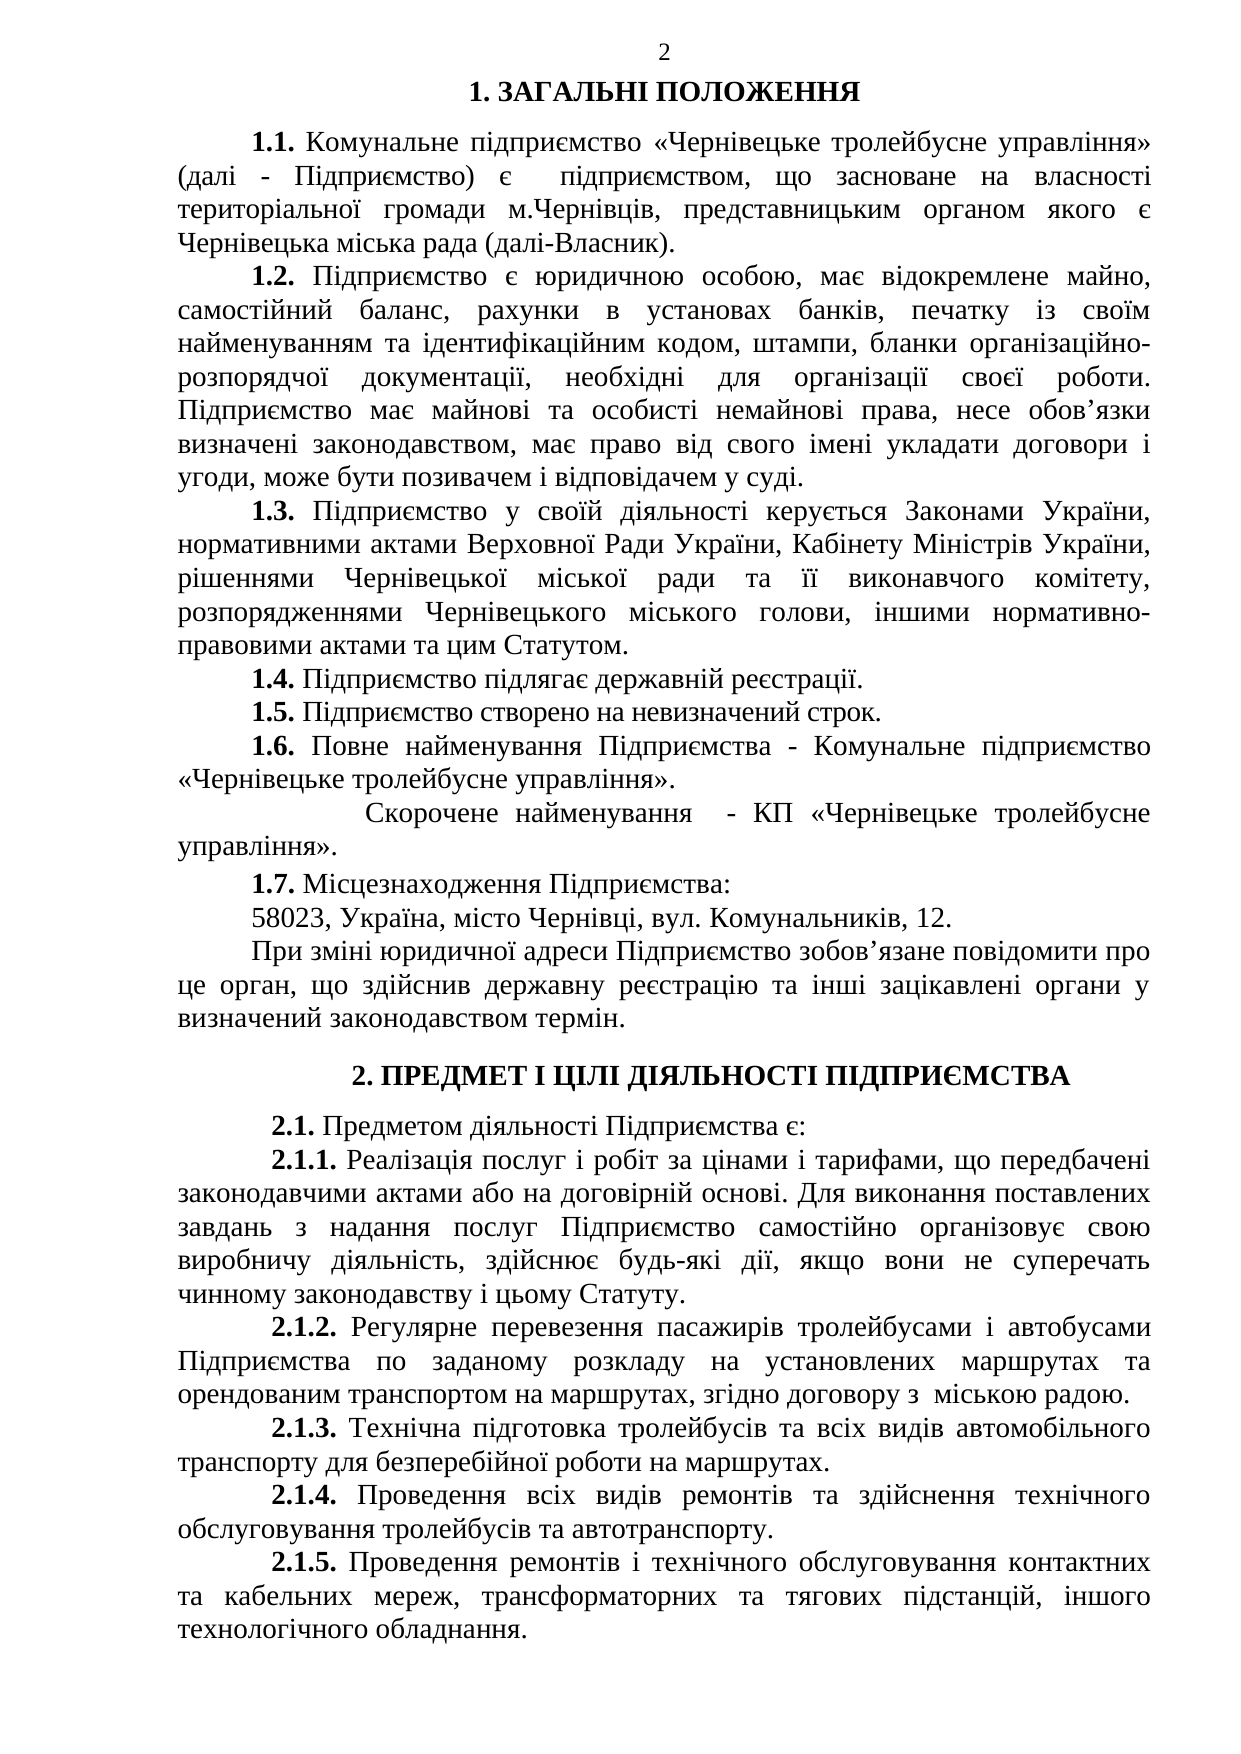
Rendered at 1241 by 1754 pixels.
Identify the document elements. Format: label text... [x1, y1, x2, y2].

text 2. ПРЕДМЕТ І ЦІЛІ ДІЯЛЬНОСТІ ПІДПРИЄМСТВА [177, 1058, 1152, 1092]
text 1. ЗАГАЛЬНІ ПОЛОЖЕННЯ [177, 74, 1152, 107]
text 1.3. Підприємство у своїй діяльності керується Законами України, нормативними актами Верховної Ради України, Кабінету Міністрів України, рішеннями Чернівецької міської ради та її виконавчого комітету, розпорядженнями Чернівецького міського голови, іншими нормативно-правовими актами та цим Статутом. [177, 493, 1152, 661]
text 2.1.4. Проведення всіх видів ремонтів та здійснення технічного обслуговування тролейбусів та автотранспорту. [177, 1477, 1152, 1544]
text 1.6. Повне найменування Підприємства - Комунальне підприємство «Чернівецьке тролейбусне управління». [177, 728, 1152, 795]
text 2.1.1. Реалізація послуг і робіт за цінами і тарифами, що передбачені законодавчими актами або на договірній основі. Для виконання поставлених завдань з надання послуг Підприємство самостійно організовує свою виробничу діяльність, здійснює будь-які дії, якщо вони не суперечать чинному законодавству і цьому Статуту. [177, 1142, 1152, 1309]
text 1.5. Підприємство створено на невизначений строк. [177, 694, 1152, 728]
text 1.7. Місцезнаходження Підприємства: [177, 866, 1152, 900]
text 2.1.5. Проведення ремонтів і технічного обслуговування контактних та кабельних мереж, трансформаторних та тягових підстанцій, іншого технологічного обладнання. [177, 1544, 1152, 1645]
text 1.2. Підприємство є юридичною особою, має відокремлене майно, самостійний баланс, рахунки в установах банків, печатку із своїм найменуванням та ідентифікаційним кодом, штампи, бланки організаційно-розпорядчої документації, необхідні для організації своєї роботи. Підприємство має майнові та особисті немайнові права, несе обов’язки визначені законодавством, має право від свого імені укладати договори і угоди, може бути позивачем i відповідачем у суді. [177, 258, 1152, 493]
text При зміні юридичної адреси Підприємство зобов’язане повідомити про це орган, що здійснив державну реєстрацію та інші зацікавлені органи у визначений законодавством термін. [177, 933, 1152, 1034]
text Скорочене найменування - КП «Чернівецьке тролейбусне управління». [177, 795, 1152, 862]
text 2.1.3. Технічна підготовка тролейбусів та всіх видів автомобільного транспорту для безперебійної роботи на маршрутах. [177, 1410, 1152, 1477]
text 2.1. Предметом діяльності Підприємства є: [177, 1108, 1152, 1142]
text 2.1.2. Регулярне перевезення пасажирів тролейбусами і автобусами Підприємства по заданому розкладу на установлених маршрутах та орендованим транспортом на маршрутах, згідно договору з міською радою. [177, 1309, 1152, 1410]
text 1.4. Підприємство підлягає державній реєстрації. [177, 661, 1152, 694]
text 1.1. Комунальне підприємство «Чернівецьке тролейбусне управління» (далі - Підприємство) є підприємством, що засноване на власності територіальної громади м.Чернівців, представницьким органом якого є Чернівецька міська рада (далі-Власник). [177, 124, 1152, 258]
text 58023, Україна, місто Чернівці, вул. Комунальників, 12. [177, 900, 1152, 933]
